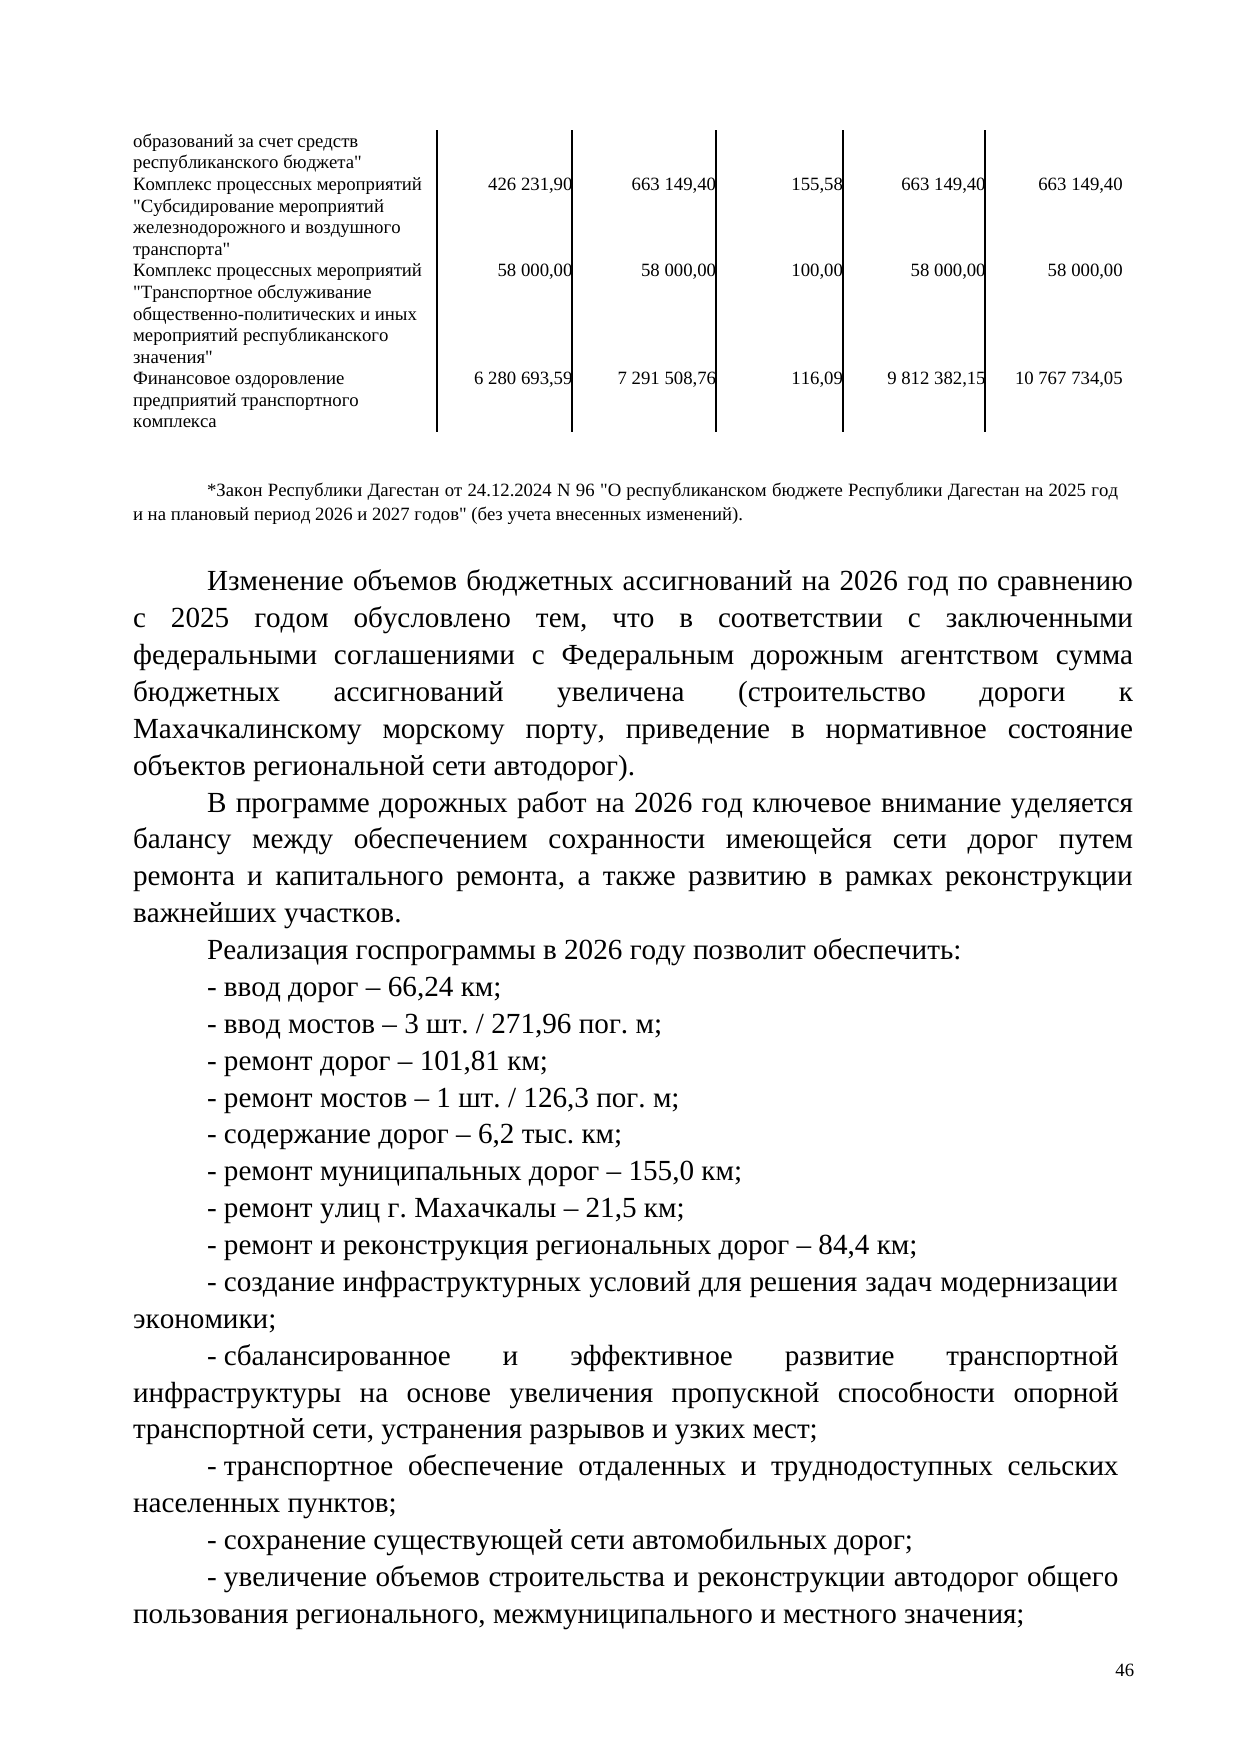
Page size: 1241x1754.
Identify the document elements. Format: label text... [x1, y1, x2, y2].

text - ремонт мостов – 1 шт. / 126,3 пог. м; [133, 1080, 1119, 1113]
text - ремонт улиц г. Махачкалы – 21,5 км; [133, 1190, 1119, 1224]
text В программе дорожных работ на 2026 год ключевое внимание уделяется балансу между обеспечением сохранности имеющейся сети дорог путем ремонта и капитального ремонта, а также развитию в рамках реконструкции важнейших участков. [133, 785, 1134, 929]
text *Закон Республики Дагестан от 24.12.2024 N 96 "О республиканском бюджете Республики Дагестан на 2025 год и на плановый период 2026 и 2027 годов" (без учета внесенных изменений). [133, 479, 1119, 524]
text Изменение объемов бюджетных ассигнований на 2026 год по сравнению с 2025 годом обусловлено тем, что в соответствии с заключенными федеральными соглашениями с Федеральным дорожным агентством сумма бюджетных ассигнований увеличена (строительство дороги к Махачкалинскому морскому порту, приведение в нормативное состояние объектов региональной сети автодорог). [133, 563, 1134, 781]
text Реализация госпрограммы в 2026 году позволит обеспечить: [133, 932, 1119, 966]
text - увеличение объемов строительства и реконструкции автодорог общего пользования регионального, межмуниципального и местного значения; [133, 1559, 1119, 1629]
text - сбалансированное и эффективное развитие транспортной инфраструктуры на основе увеличения пропускной способности опорной транспортной сети, устранения разрывов и узких мест; [133, 1338, 1119, 1445]
text - сохранение существующей сети автомобильных дорог; [133, 1522, 1119, 1556]
text - создание инфраструктурных условий для решения задач модернизации экономики; [133, 1264, 1119, 1334]
text - ремонт дорог – 101,81 км; [133, 1043, 1119, 1076]
text - транспортное обеспечение отдаленных и труднодоступных сельских населенных пунктов; [133, 1448, 1119, 1519]
text - содержание дорог – 6,2 тыс. км; [133, 1117, 1119, 1150]
text - ремонт и реконструкция региональных дорог – 84,4 км; [133, 1227, 1119, 1261]
text - ремонт муниципальных дорог – 155,0 км; [133, 1153, 1119, 1187]
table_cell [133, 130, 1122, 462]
text - ввод дорог – 66,24 км; [133, 969, 1119, 1003]
text - ввод мостов – 3 шт. / 271,96 пог. м; [133, 1006, 1119, 1039]
